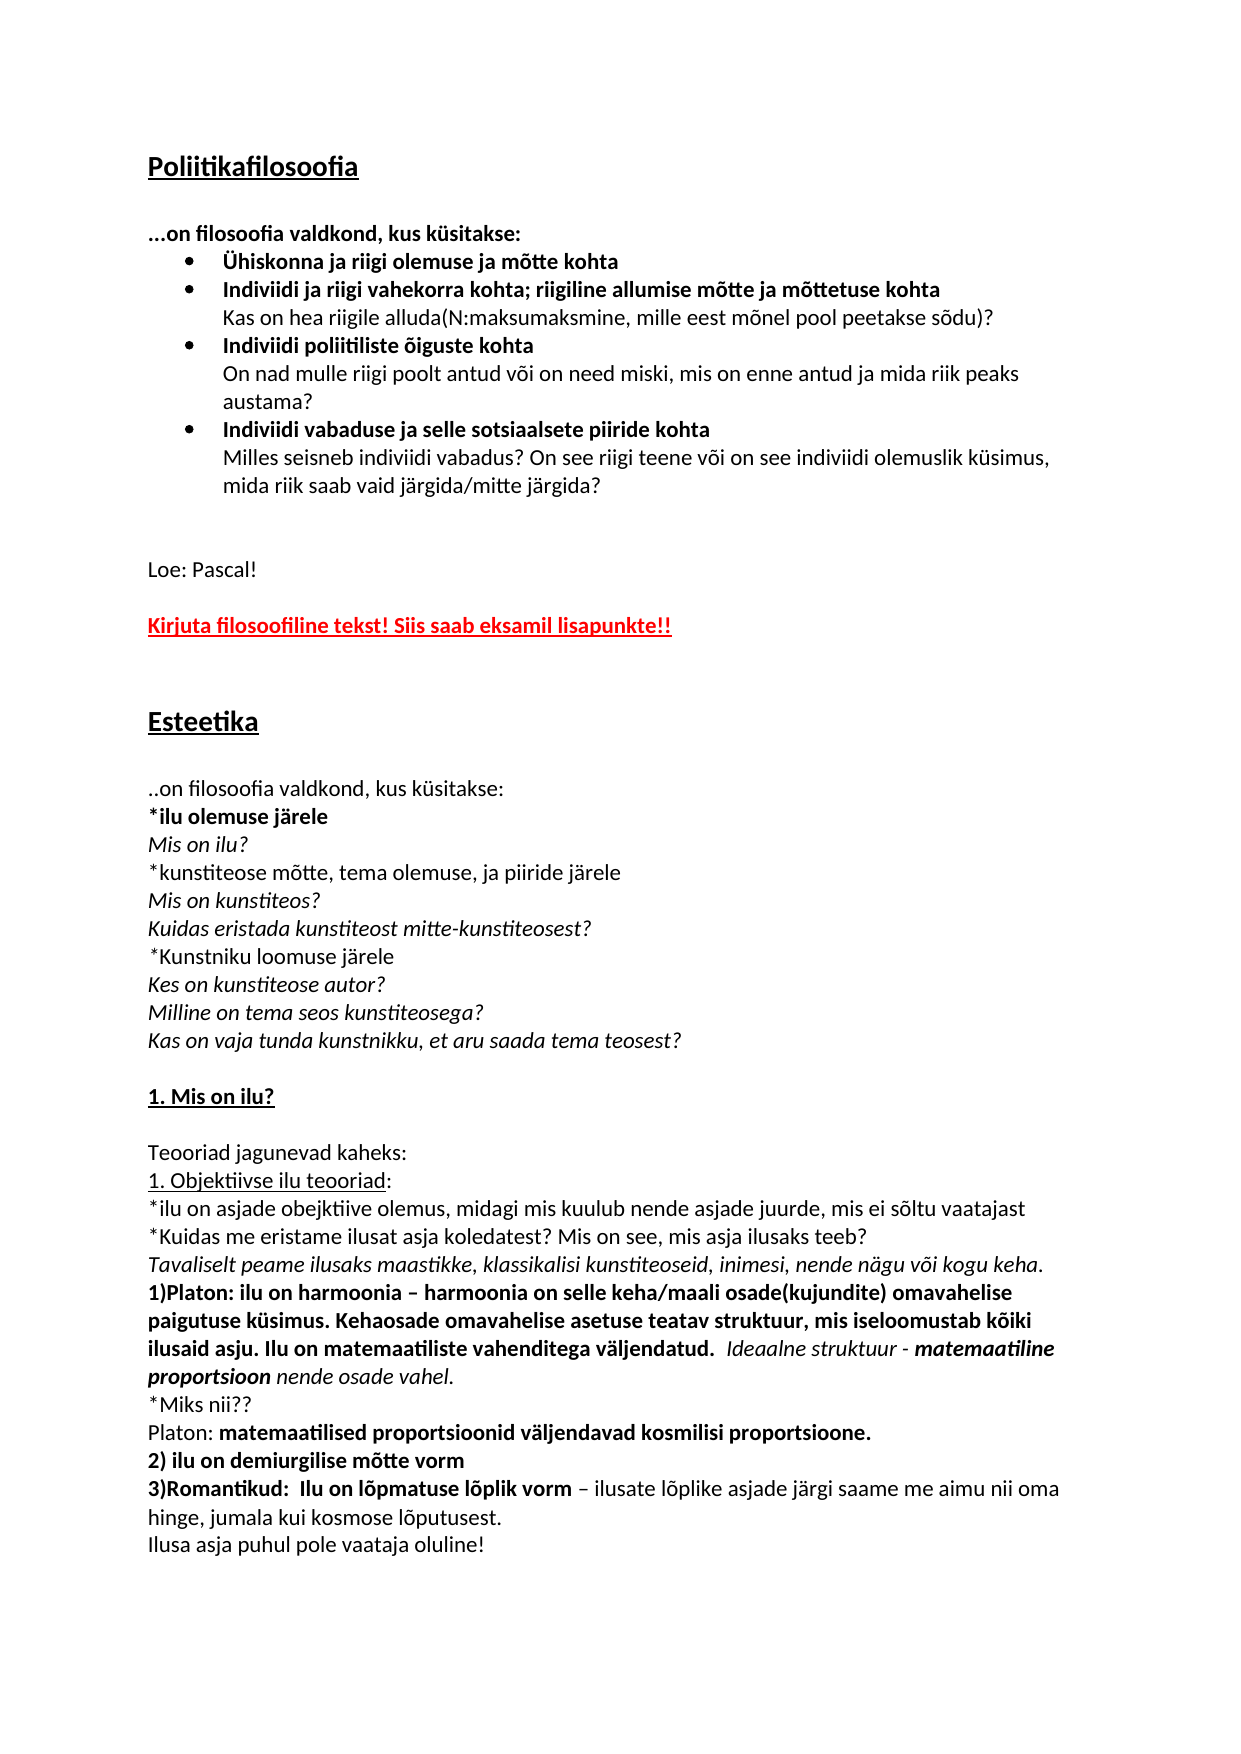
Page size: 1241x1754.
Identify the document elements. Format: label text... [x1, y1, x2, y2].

text Milline on tema seos kunstiteosega? [148, 998, 1093, 1026]
text Milles seisneb indiviidi vabadus? On see riigi teene või on see indiviidi olemuslik küsimus, mida riik saab vaid järgida/mitte järgida? [223, 443, 1093, 499]
text *ilu olemuse järele [148, 802, 1093, 830]
text Kirjuta filosoofiline tekst! Siis saab eksamil lisapunkte!! [148, 611, 1093, 639]
text ...on filosoofia valdkond, kus küsitakse: [148, 219, 1093, 247]
text *Kunstniku loomuse järele [148, 942, 1093, 970]
text Kes on kunstiteose autor? [148, 970, 1093, 998]
text ..on filosoofia valdkond, kus küsitakse: [148, 774, 1093, 802]
text 2) ilu on demiurgilise mõtte vorm [148, 1447, 1093, 1474]
text Esteetika [148, 703, 1093, 738]
list Ühiskonna ja riigi olemuse ja mõtte kohta [185, 247, 1093, 275]
text 1)Platon: ilu on harmoonia – harmoonia on selle keha/maali osade(kujundite) omavahelise paigutuse küsimus. Kehaosade omavahelise asetuse teatav struktuur, mis iseloomustab kõiki ilusaid asju. Ilu on matemaatiliste vahenditega väljendatud. Ideaalne struktuur - matemaatiline proportsioon nende osade vahel. [148, 1278, 1093, 1391]
text 1. Mis on ilu? [148, 1082, 1093, 1110]
text Kas on vaja tunda kunstnikku, et aru saada tema teosest? [148, 1026, 1093, 1054]
list Indiviidi vabaduse ja selle sotsiaalsete piiride kohta [185, 415, 1093, 443]
text Mis on kunstiteos? [148, 886, 1093, 914]
text Poliitikafilosoofia [148, 148, 1093, 183]
list Indiviidi poliitiliste õiguste kohta [185, 331, 1093, 359]
text Loe: Pascal! [148, 555, 1093, 583]
text *Kuidas me eristame ilusat asja koledatest? Mis on see, mis asja ilusaks teeb? [148, 1222, 1093, 1250]
text Ilusa asja puhul pole vaataja oluline! [148, 1531, 1093, 1559]
text Tavaliselt peame ilusaks maastikke, klassikalisi kunstiteoseid, inimesi, nende nägu või kogu keha. [148, 1250, 1093, 1278]
text Mis on ilu? [148, 830, 1093, 858]
text Teooriad jagunevad kaheks: 1. Objektiivse ilu teooriad: [148, 1138, 1093, 1194]
text *ilu on asjade obejktiive olemus, midagi mis kuulub nende asjade juurde, mis ei sõltu vaatajast [148, 1194, 1093, 1222]
text Kas on hea riigile alluda(N:maksumaksmine, mille eest mõnel pool peetakse sõdu)? [223, 303, 1093, 331]
list Indiviidi ja riigi vahekorra kohta; riigiline allumise mõtte ja mõttetuse kohta [185, 275, 1093, 303]
text Kuidas eristada kunstiteost mitte-kunstiteosest? [148, 914, 1093, 942]
text 3)Romantikud: Ilu on lõpmatuse lõplik vorm – ilusate lõplike asjade järgi saame me aimu nii oma hinge, jumala kui kosmose lõputusest. [148, 1474, 1093, 1531]
text *kunstiteose mõtte, tema olemuse, ja piiride järele [148, 858, 1093, 886]
text On nad mulle riigi poolt antud või on need miski, mis on enne antud ja mida riik peaks austama? [223, 359, 1093, 415]
text *Miks nii?? Platon: matemaatilised proportsioonid väljendavad kosmilisi proportsioone. [148, 1391, 1093, 1447]
